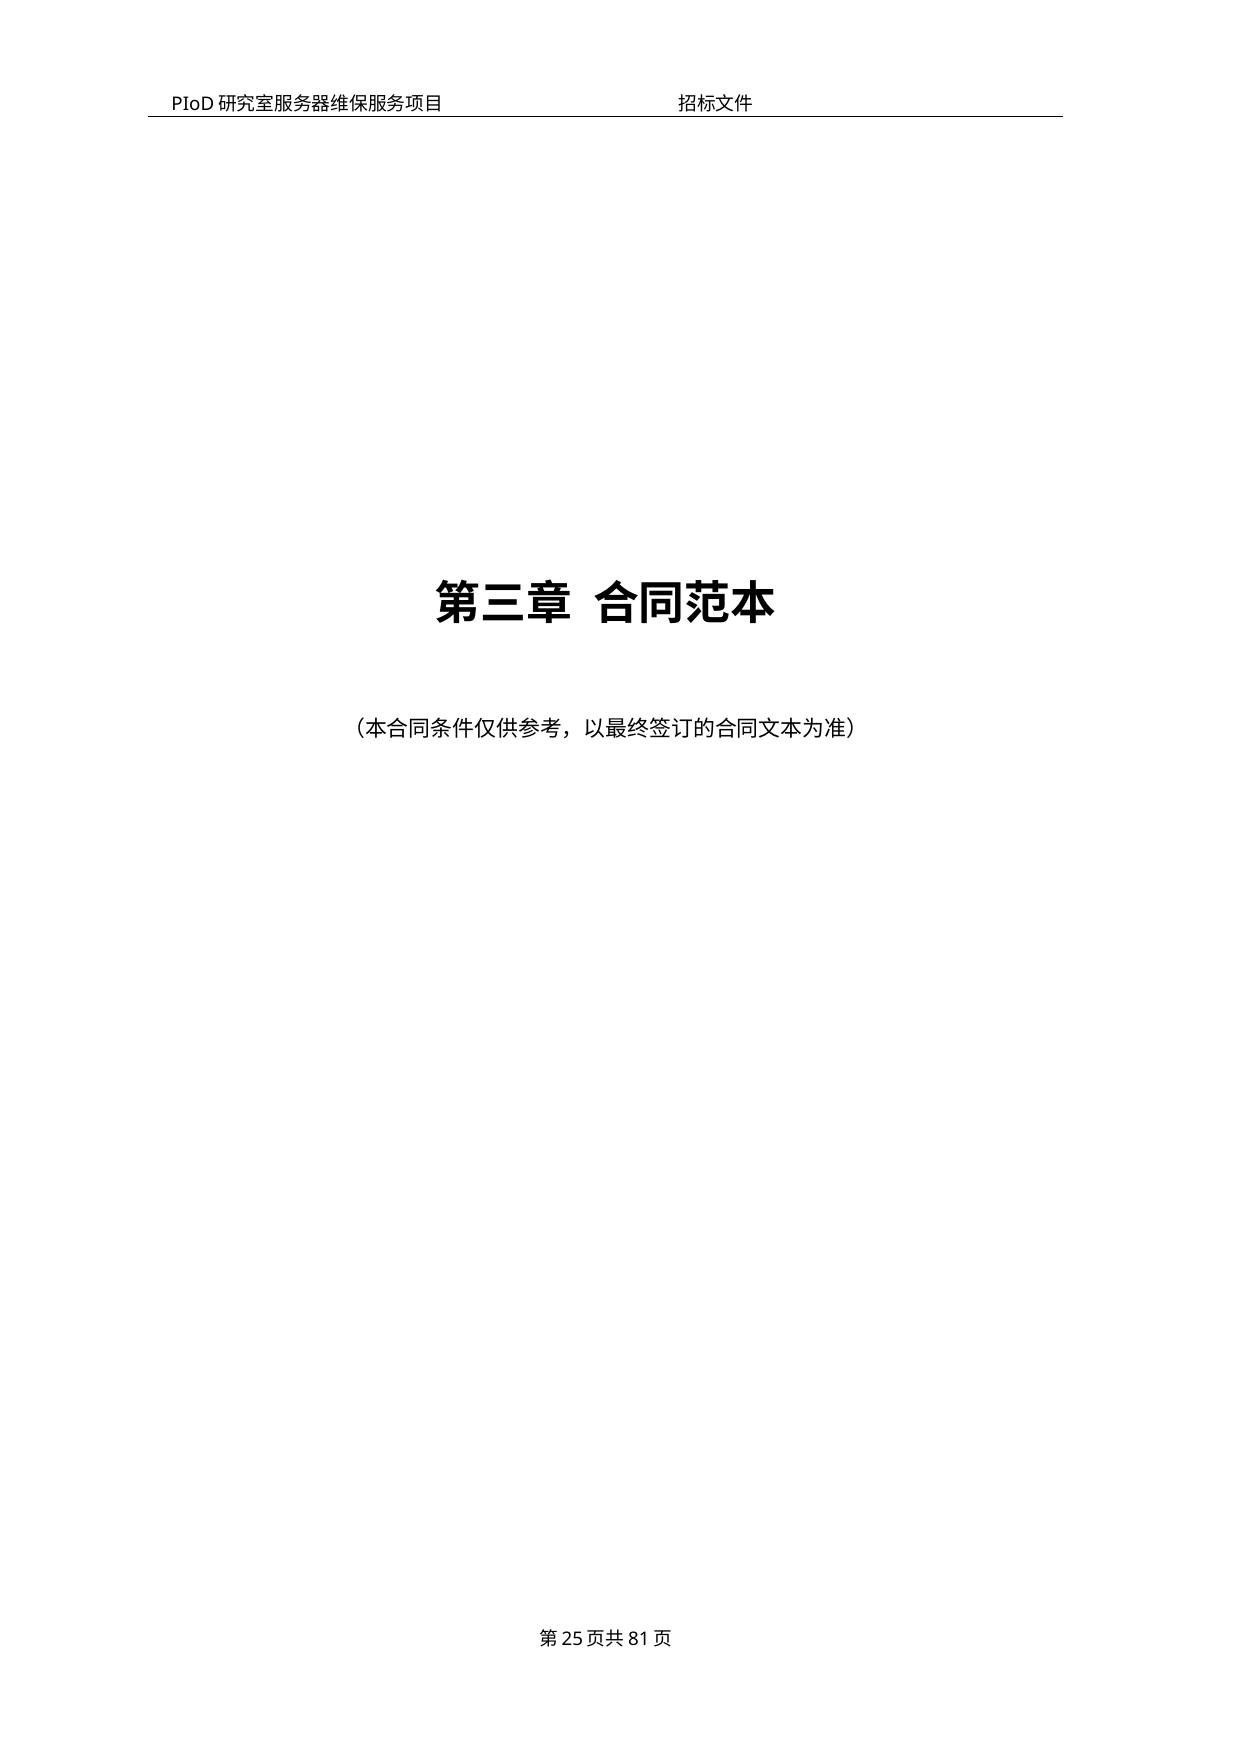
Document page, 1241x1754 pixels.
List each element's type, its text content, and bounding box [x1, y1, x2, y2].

text （本合同条件仅供参考，以最终签订的合同文本为准） [148, 711, 1063, 742]
subtitle 第三章 合同范本 [148, 567, 1063, 633]
